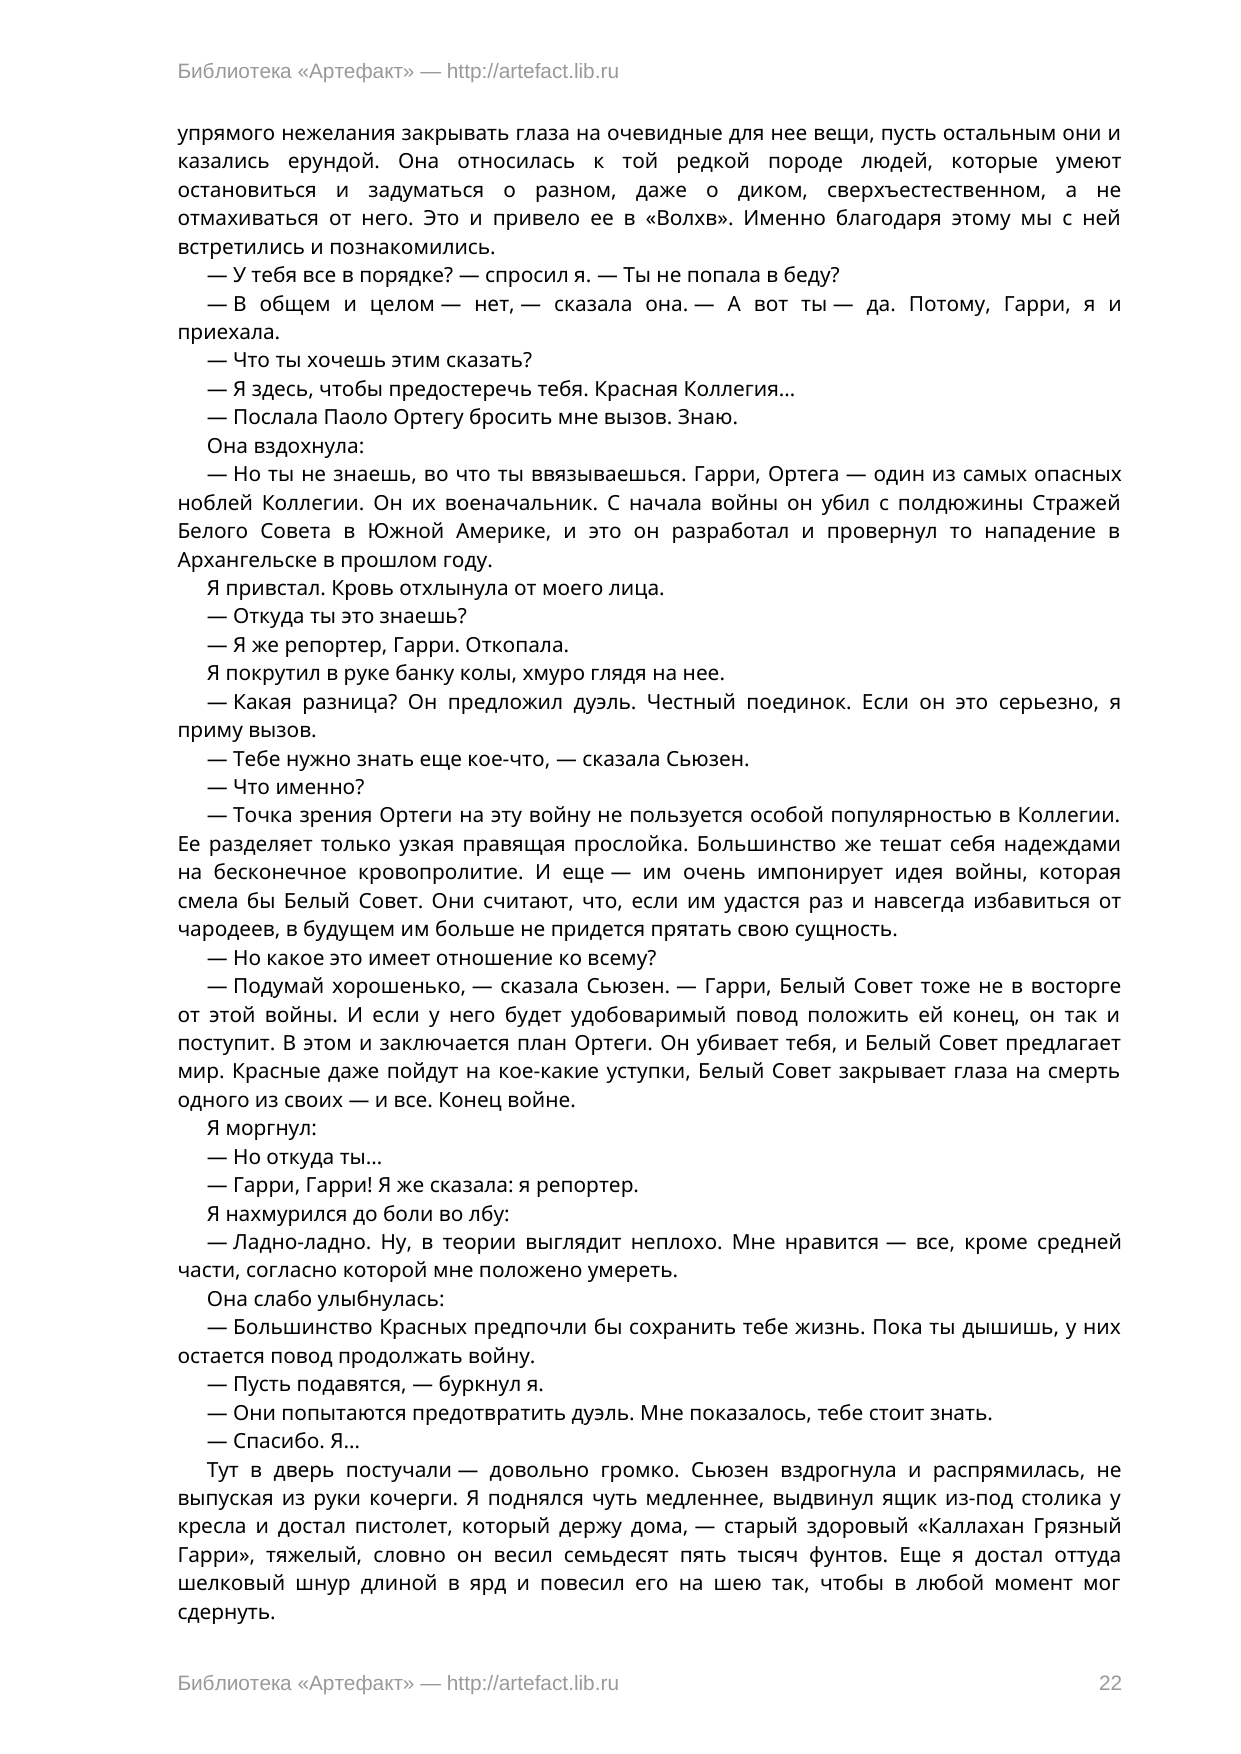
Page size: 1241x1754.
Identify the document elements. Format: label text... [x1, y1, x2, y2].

text — Большинство Красных предпочли бы сохранить тебе жизнь. Пока ты дышишь, у них остается повод продолжать войну. [177, 1312, 1122, 1369]
text — В общем и целом — нет, — сказала она. — А вот ты — да. Потому, Гарри, я и приехала. [177, 289, 1122, 346]
text Я привстал. Кровь отхлынула от моего лица. [177, 573, 1122, 602]
text — Какая разница? Он предложил дуэль. Честный поединок. Если он это серьезно, я приму вызов. [177, 687, 1122, 744]
text — Тебе нужно знать еще кое-что, — сказала Сьюзен. [177, 744, 1122, 772]
text — Они попытаются предотвратить дуэль. Мне показалось, тебе стоит знать. [177, 1398, 1122, 1426]
text — Откуда ты это знаешь? [177, 602, 1122, 630]
text — Но откуда ты… [177, 1142, 1122, 1170]
text Она вздохнула: [177, 431, 1122, 459]
text — Ладно-ладно. Ну, в теории выглядит неплохо. Мне нравится — все, кроме средней части, согласно которой мне положено умереть. [177, 1227, 1122, 1284]
text — У тебя все в порядке? — спросил я. — Ты не попала в беду? [177, 260, 1122, 289]
text — Что именно? [177, 772, 1122, 801]
text — Я же репортер, Гарри. Откопала. [177, 630, 1122, 658]
text Тут в дверь постучали — довольно громко. Сьюзен вздрогнула и распрямилась, не выпуская из руки кочерги. Я поднялся чуть медленнее, выдвинул ящик из-под столика у кресла и достал пистолет, который держу дома, — старый здоровый «Каллахан Грязный Гарри», тяжелый, словно он весил семьдесят пять тысяч фунтов. Еще я достал оттуда шелковый шнур длиной в ярд и повесил его на шею так, чтобы в любой момент мог сдернуть. [177, 1455, 1122, 1625]
text — Точка зрения Ортеги на эту войну не пользуется особой популярностью в Коллегии. Ее разделяет только узкая правящая прослойка. Большинство же тешат себя надеждами на бесконечное кровопролитие. И еще — им очень импонирует идея войны, которая смела бы Белый Совет. Они считают, что, если им удастся раз и навсегда избавиться от чародеев, в будущем им больше не придется прятать свою сущность. [177, 801, 1122, 943]
text — Спасибо. Я… [177, 1426, 1122, 1455]
text Я покрутил в руке банку колы, хмуро глядя на нее. [177, 658, 1122, 687]
text — Гарри, Гарри! Я же сказала: я репортер. [177, 1170, 1122, 1199]
text Я нахмурился до боли во лбу: [177, 1199, 1122, 1227]
text — Что ты хочешь этим сказать? [177, 346, 1122, 374]
text — Подумай хорошенько, — сказала Сьюзен. — Гарри, Белый Совет тоже не в восторге от этой войны. И если у него будет удобоваримый повод положить ей конец, он так и поступит. В этом и заключается план Ортеги. Он убивает тебя, и Белый Совет предлагает мир. Красные даже пойдут на кое-какие уступки, Белый Совет закрывает глаза на смерть одного из своих — и все. Конец войне. [177, 971, 1122, 1113]
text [177, 118, 1122, 260]
text — Послала Паоло Ортегу бросить мне вызов. Знаю. [177, 402, 1122, 431]
text Она слабо улыбнулась: [177, 1284, 1122, 1312]
text — Но ты не знаешь, во что ты ввязываешься. Гарри, Ортега — один из самых опасных ноблей Коллегии. Он их военачальник. С начала войны он убил с полдюжины Стражей Белого Совета в Южной Америке, и это он разработал и провернул то нападение в Архангельске в прошлом году. [177, 459, 1122, 573]
text — Но какое это имеет отношение ко всему? [177, 943, 1122, 971]
text — Пусть подавятся, — буркнул я. [177, 1369, 1122, 1398]
text — Я здесь, чтобы предостеречь тебя. Красная Коллегия… [177, 374, 1122, 402]
text Я моргнул: [177, 1113, 1122, 1142]
